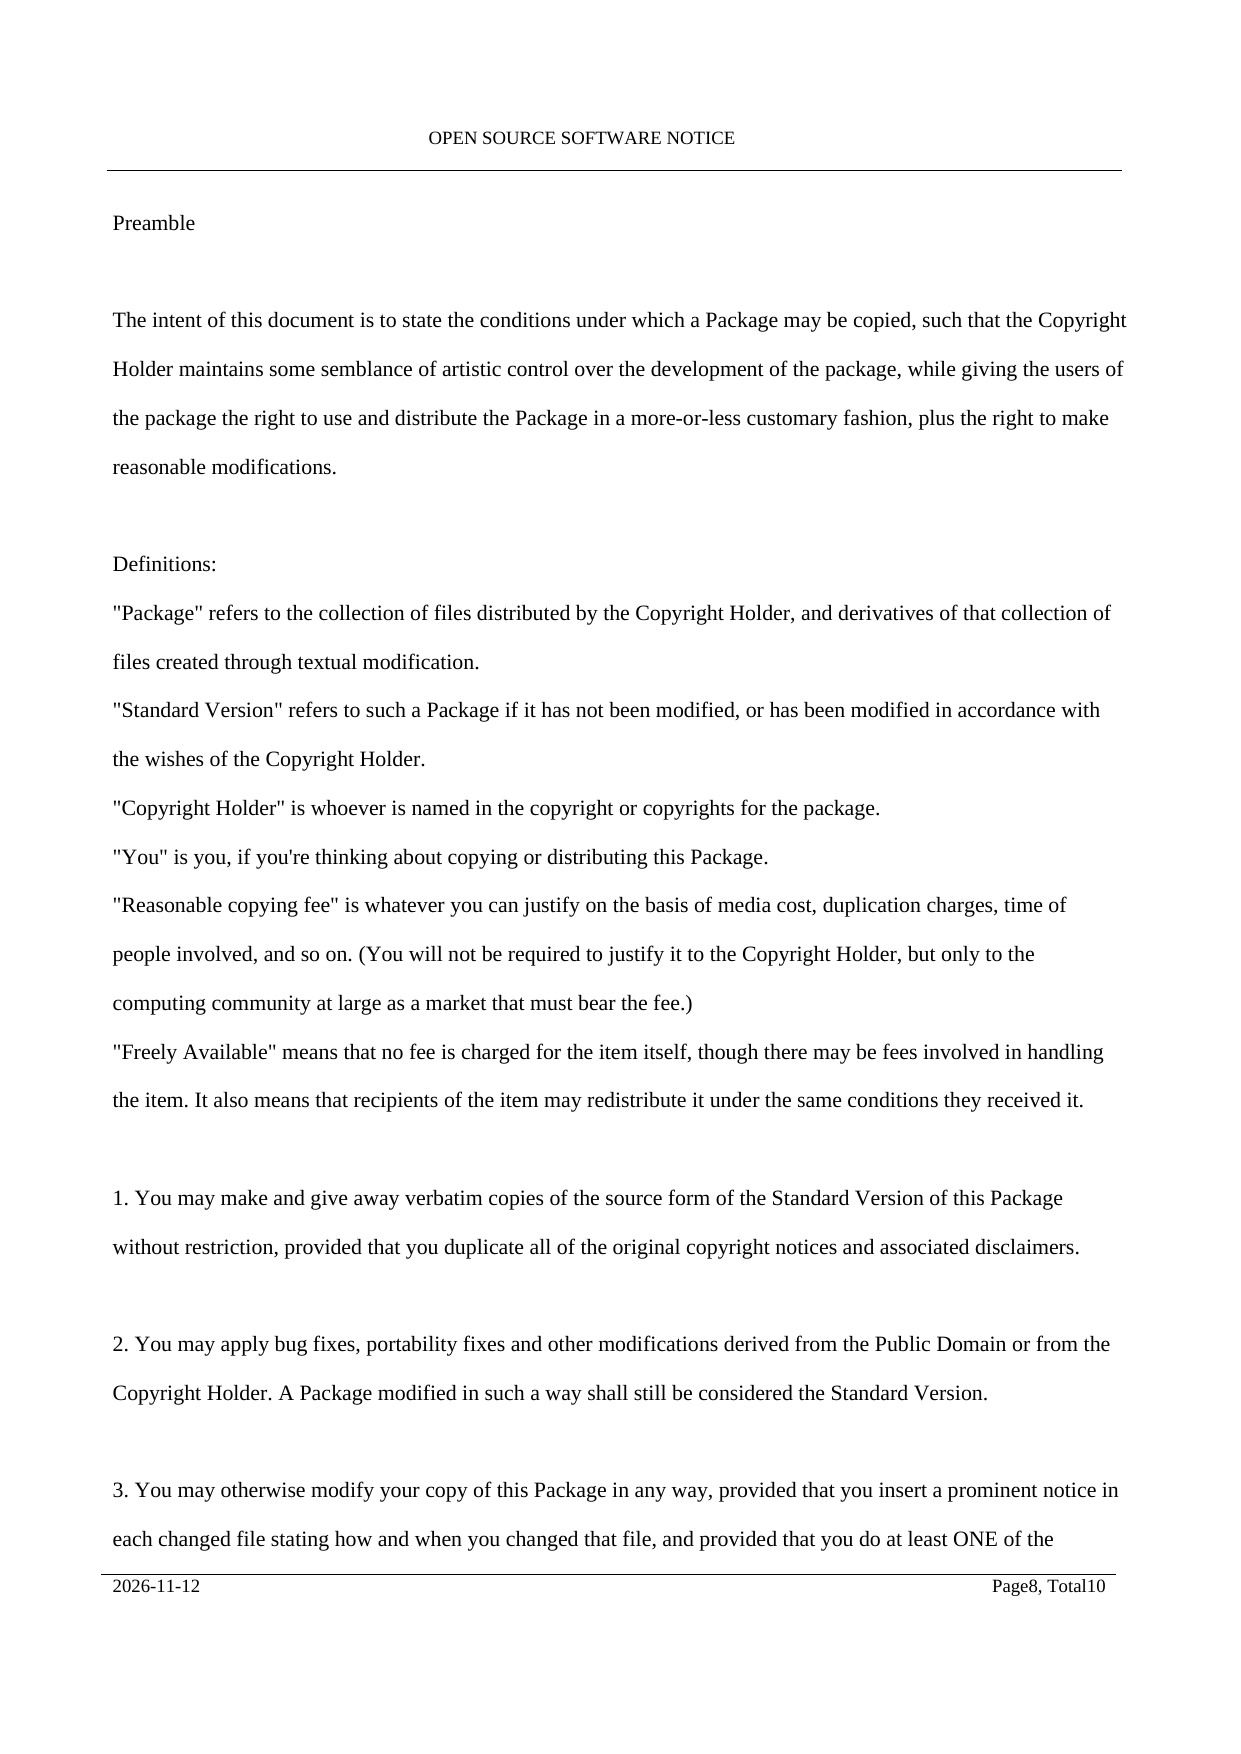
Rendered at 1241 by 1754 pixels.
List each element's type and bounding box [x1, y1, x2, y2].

text [112, 206, 1128, 1555]
